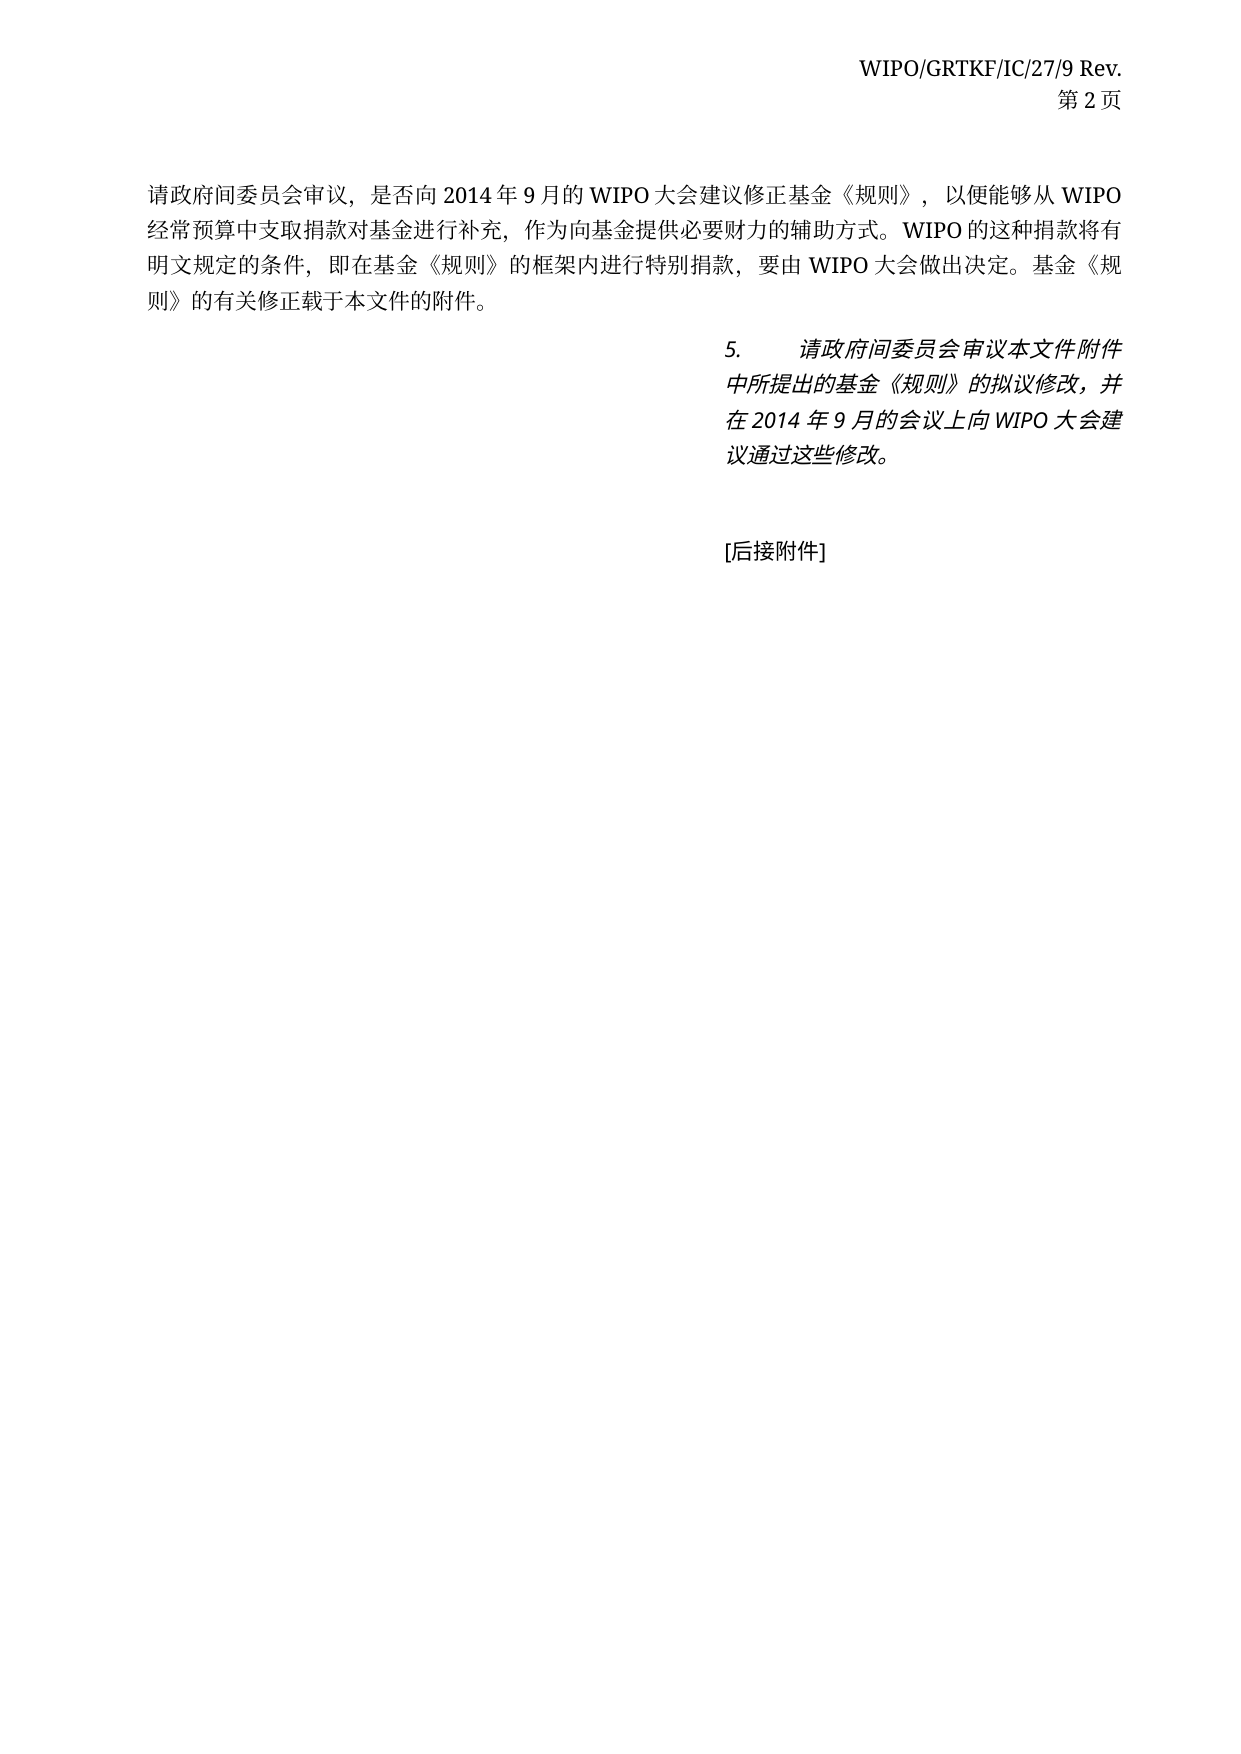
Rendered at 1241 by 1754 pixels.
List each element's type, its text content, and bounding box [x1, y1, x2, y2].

text [后接附件] [724, 530, 1122, 566]
text 5. 请政府间委员会审议本文件附件中所提出的基金《规则》的拟议修改，并在2014年9月的会议上向WIPO大会建议通过这些修改。 [724, 328, 1122, 470]
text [148, 174, 1122, 316]
